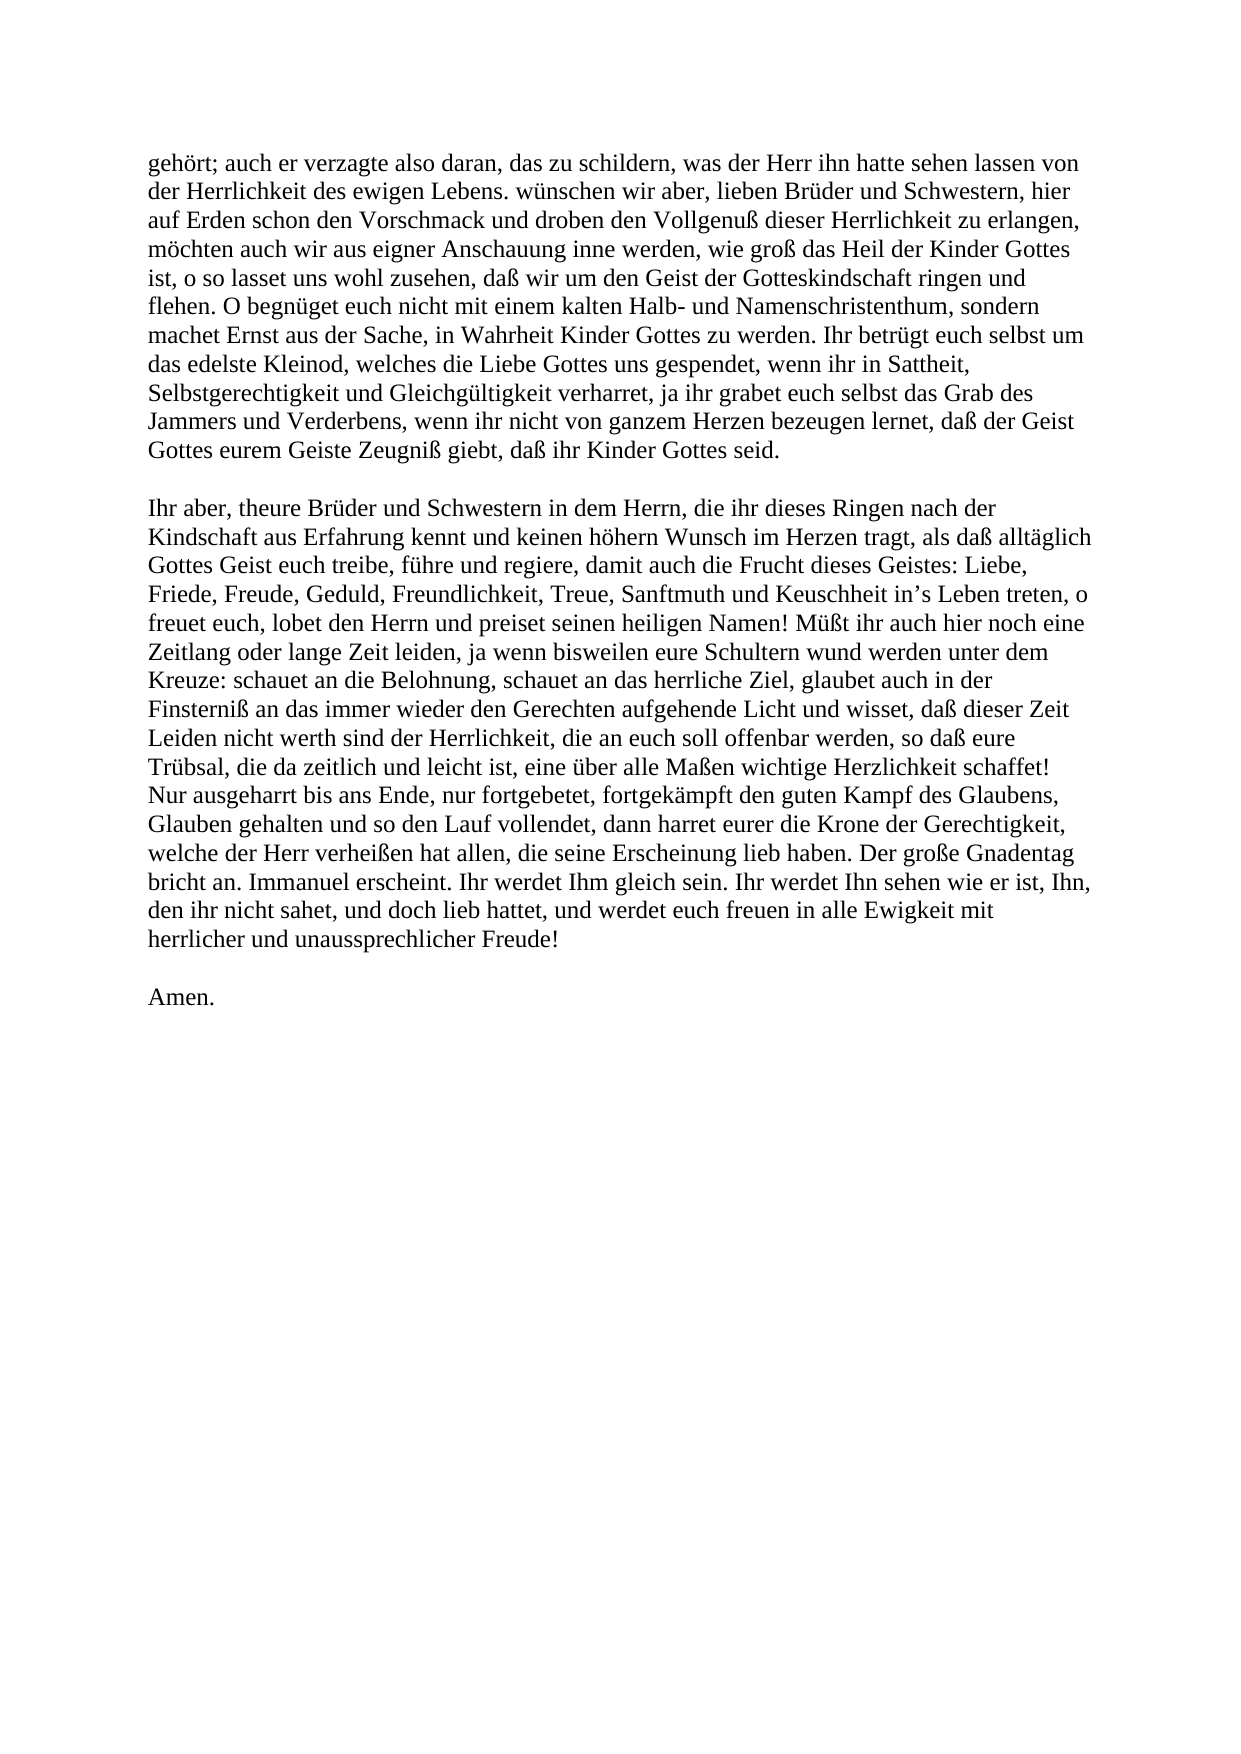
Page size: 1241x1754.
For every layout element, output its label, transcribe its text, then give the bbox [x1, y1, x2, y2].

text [148, 148, 1093, 464]
text Amen. [148, 982, 1093, 1011]
text Ihr aber, theure Brüder und Schwestern in dem Herrn, die ihr dieses Ringen nach der Kindschaft aus Erfahrung kennt und keinen höhern Wunsch im Herzen tragt, als daß alltäglich Gottes Geist euch treibe, führe und regiere, damit auch die Frucht dieses Geistes: Liebe, Friede, Freude, Geduld, Freundlichkeit, Treue, Sanftmuth und Keuschheit in’s Leben treten, o freuet euch, lobet den Herrn und preiset seinen heiligen Namen! Müßt ihr auch hier noch eine Zeitlang oder lange Zeit leiden, ja wenn bisweilen eure Schultern wund werden unter dem Kreuze: schauet an die Belohnung, schauet an das herrliche Ziel, glaubet auch in der Finsterniß an das immer wieder den Gerechten aufgehende Licht und wisset, daß dieser Zeit Leiden nicht werth sind der Herrlichkeit, die an euch soll offenbar werden, so daß eure Trübsal, die da zeitlich und leicht ist, eine über alle Maßen wichtige Herzlichkeit schaffet! Nur ausgeharrt bis ans Ende, nur fortgebetet, fortgekämpft den guten Kampf des Glaubens, Glauben gehalten und so den Lauf vollendet, dann harret eurer die Krone der Gerechtigkeit, welche der Herr verheißen hat allen, die seine Erscheinung lieb haben. Der große Gnadentag bricht an. Immanuel erscheint. Ihr werdet Ihm gleich sein. Ihr werdet Ihn sehen wie er ist, Ihn, den ihr nicht sahet, und doch lieb hattet, und werdet euch freuen in alle Ewigkeit mit herrlicher und unaussprechlicher Freude! [148, 493, 1093, 953]
